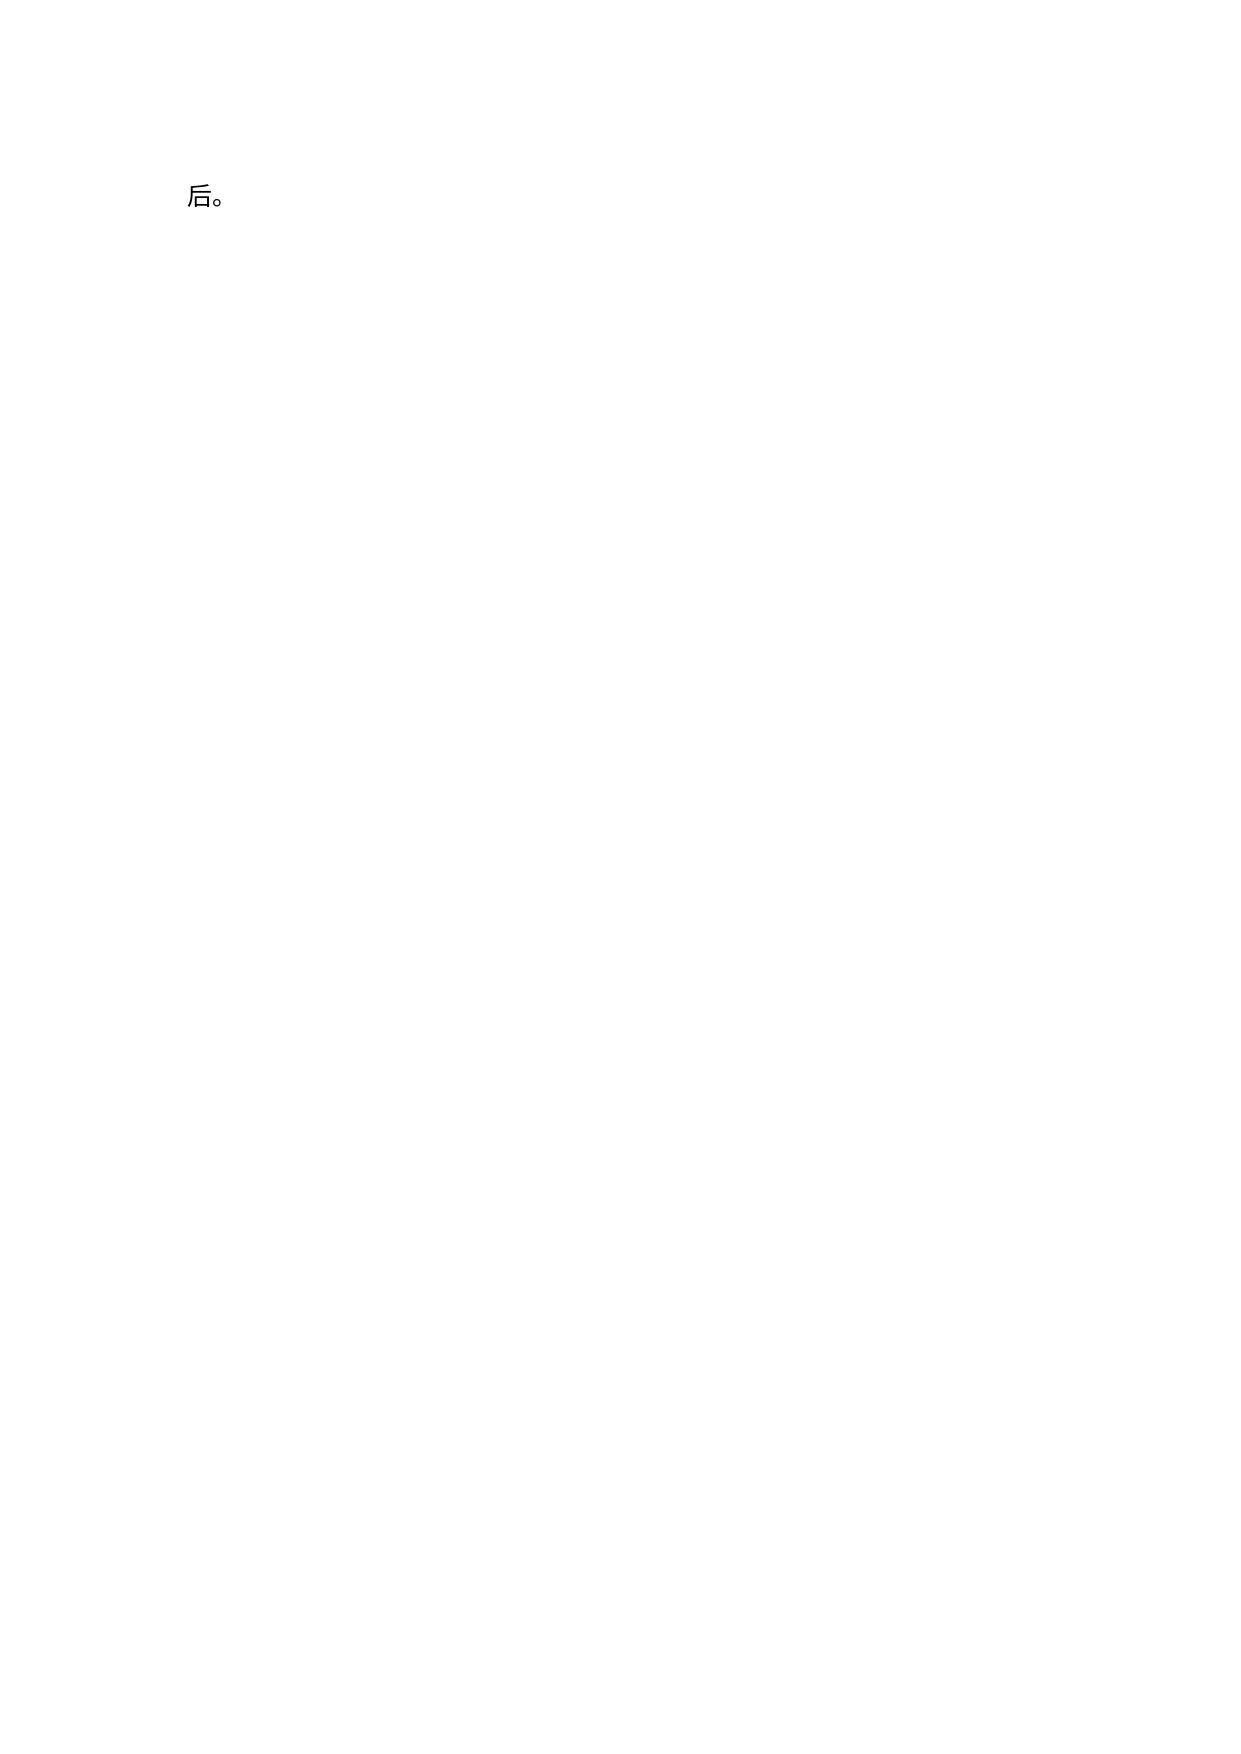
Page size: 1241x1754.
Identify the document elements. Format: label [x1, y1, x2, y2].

text [187, 162, 1053, 227]
